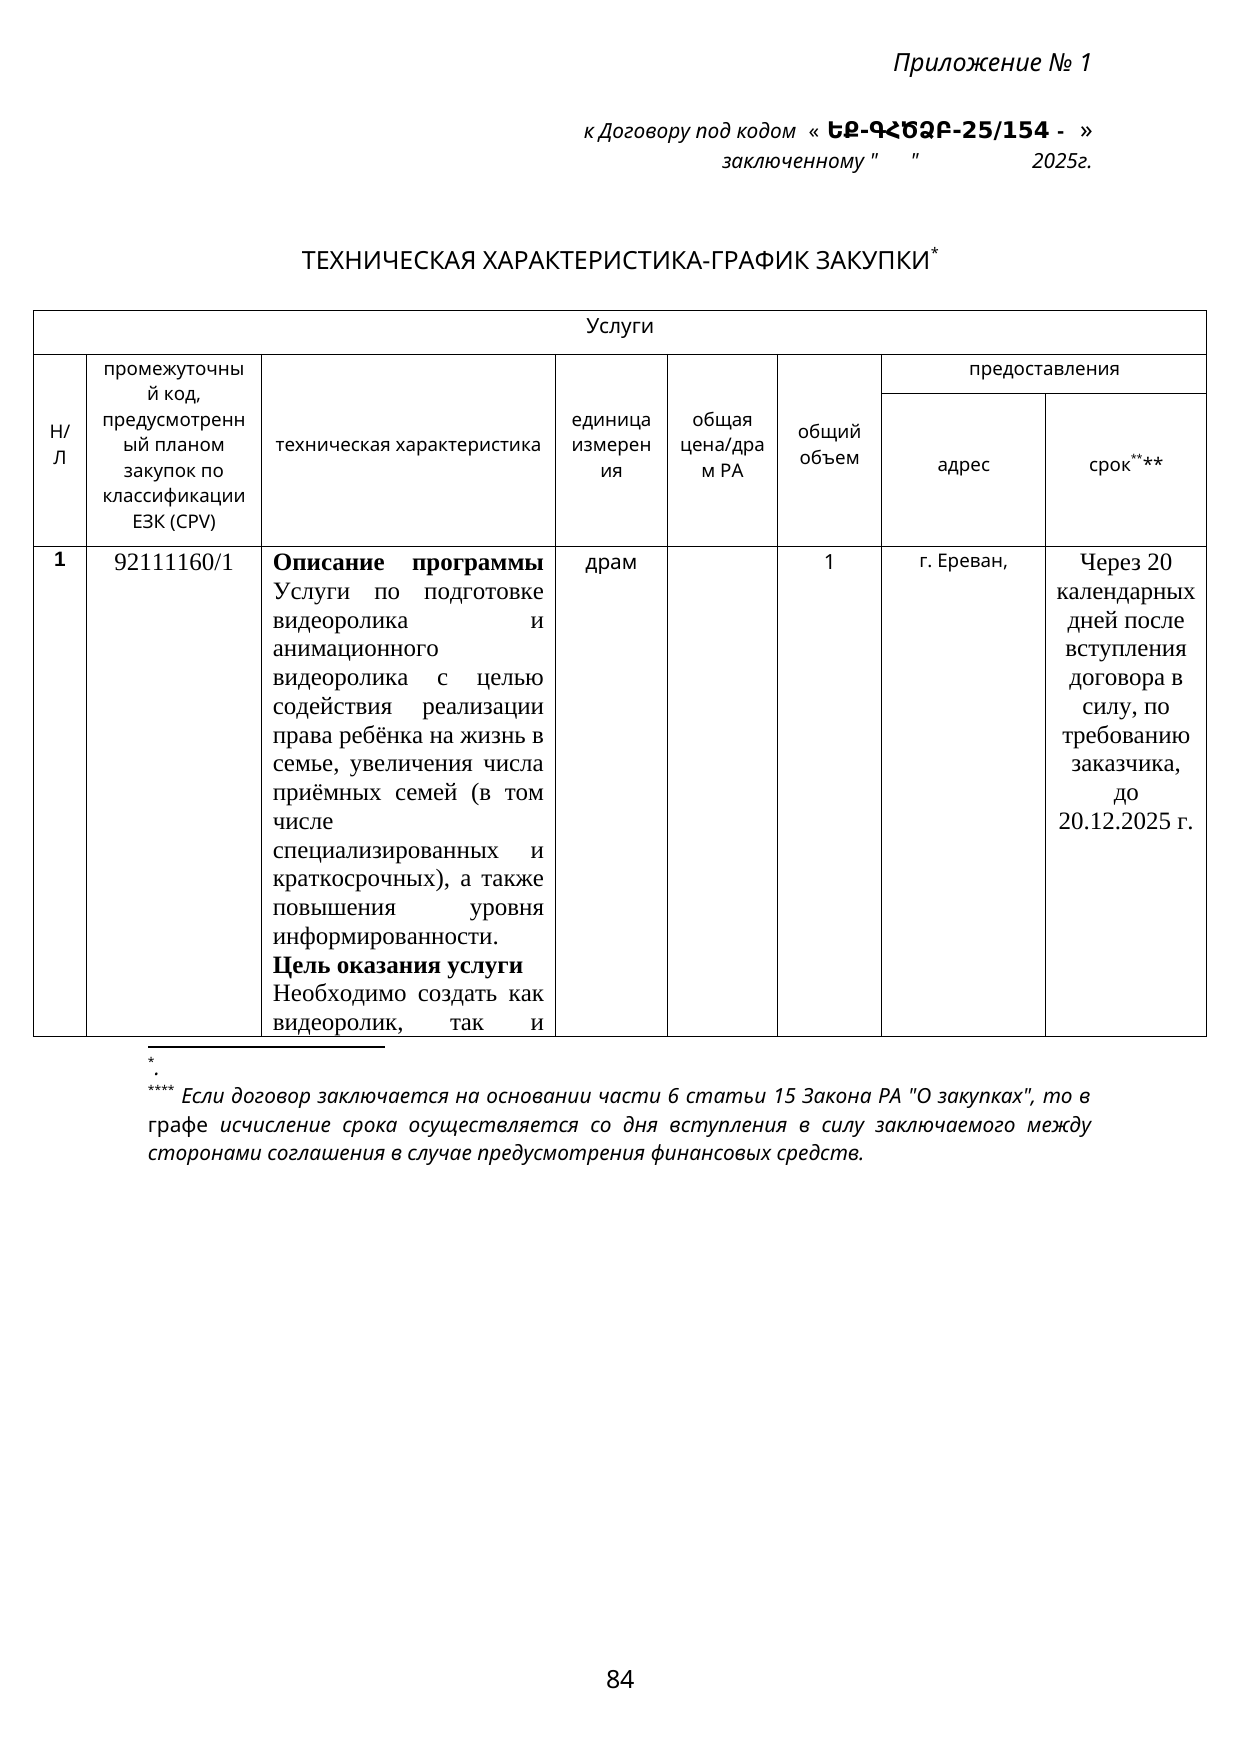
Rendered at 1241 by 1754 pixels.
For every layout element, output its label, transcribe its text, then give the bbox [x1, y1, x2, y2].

table_header Услуги [34, 311, 1206, 354]
table_cell предоставления [882, 355, 1206, 393]
table_cell Н/Л [34, 355, 86, 546]
table_cell Через 20 календарных дней после вступления договора в силу, по требованию заказчика, до 20.12.2025 г. [1046, 547, 1206, 1036]
text к Договору под кодом « ԵՔ-ԳՀԾՁԲ-25/154 - » [148, 112, 1092, 146]
table_cell промежуточный код, предусмотренный планом закупок по классификации ЕЗК (CPV) [87, 355, 261, 546]
text заключенному " " 2025г. [148, 146, 1092, 174]
table_cell 92111160/1 [87, 547, 261, 1036]
table_cell единица измерения [556, 355, 667, 546]
table_cell 1 [778, 547, 881, 1036]
table_cell [668, 547, 777, 1036]
table_cell техническая характеристика [262, 355, 555, 546]
table_cell 1 [34, 547, 86, 1036]
text Приложение № 1 [148, 44, 1092, 78]
text ТЕХНИЧЕСКАЯ ХАРАКТЕРИСТИКА-ГРАФИК ЗАКУПКИ* [148, 242, 1092, 276]
table_cell драм [556, 547, 667, 1036]
table_cell общий объем [778, 355, 881, 546]
table_cell адрес [882, 394, 1045, 546]
table_cell г. Ереван, [882, 547, 1045, 1036]
table_cell общая цена/драм РА [668, 355, 777, 546]
table_cell срок** [1046, 394, 1206, 546]
